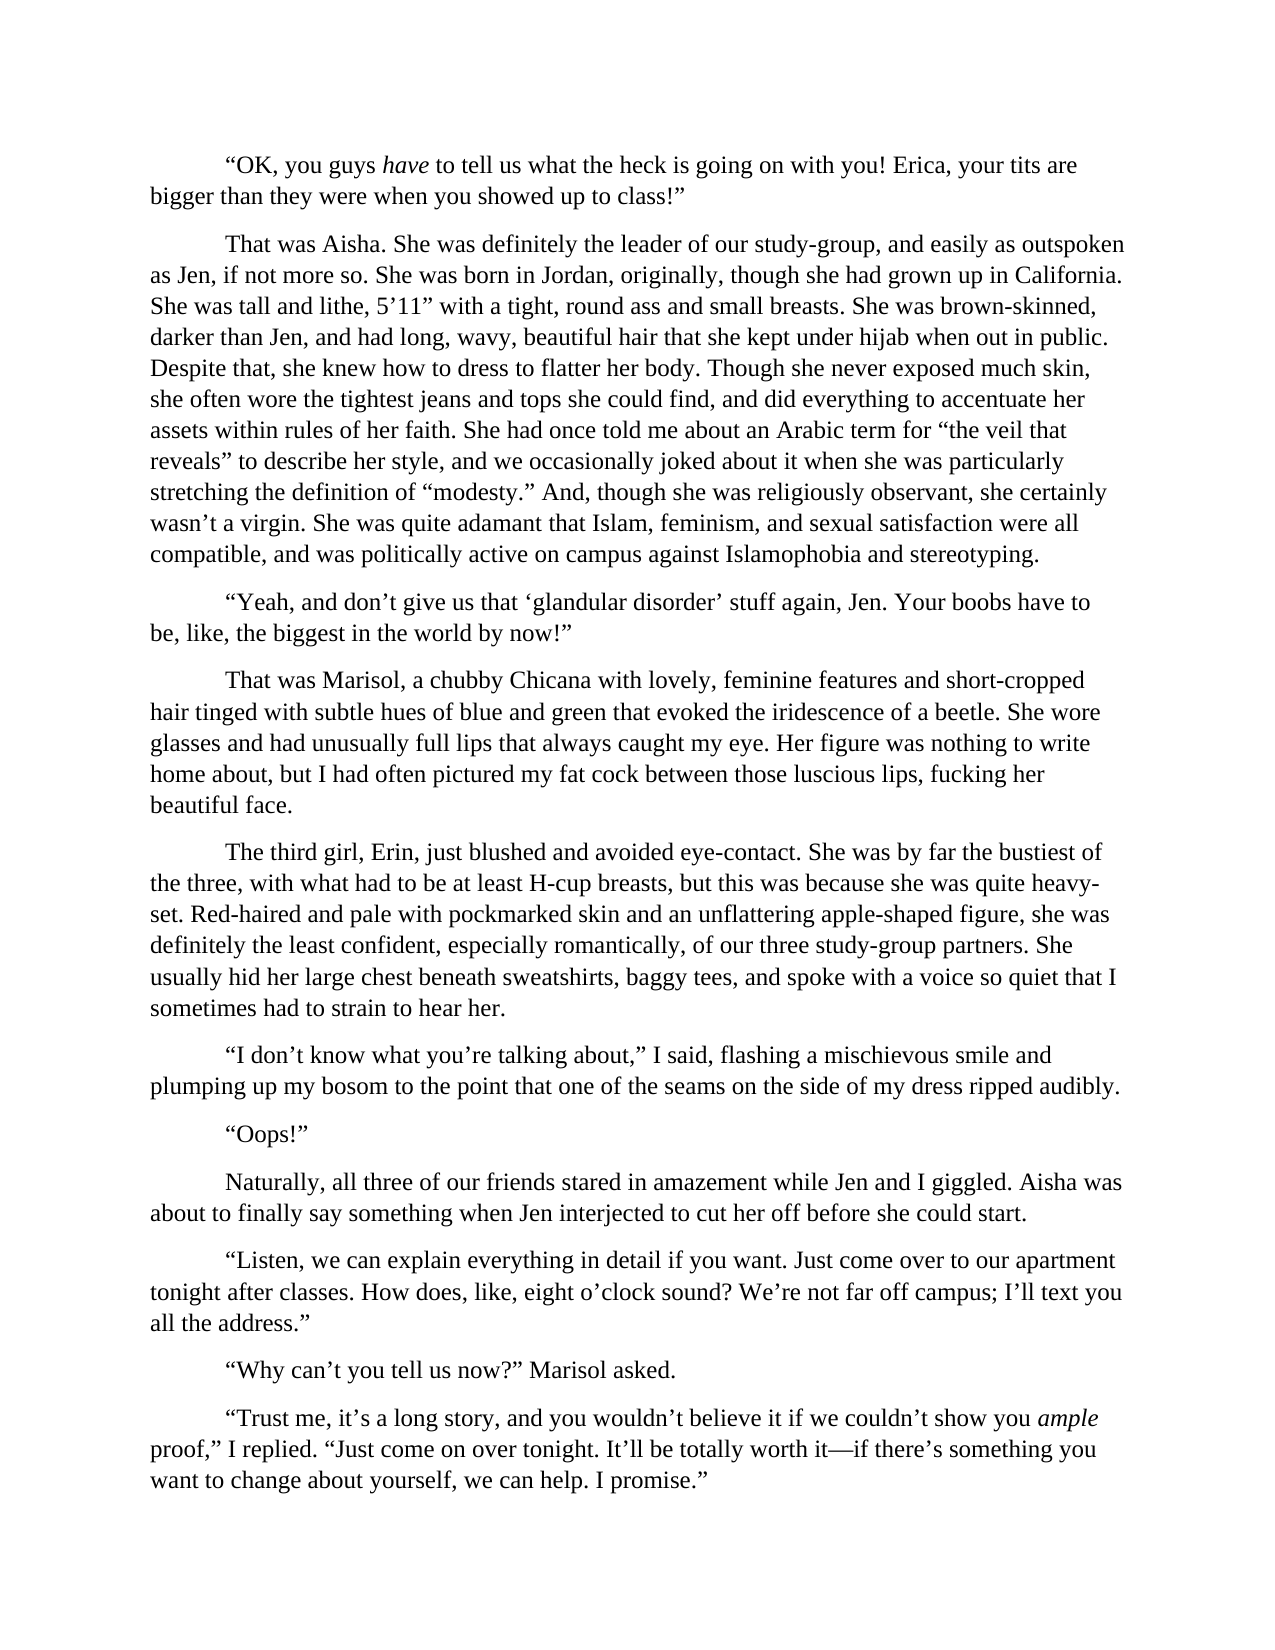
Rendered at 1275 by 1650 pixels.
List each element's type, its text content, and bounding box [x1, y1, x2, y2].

text That was Aisha. She was definitely the leader of our study-group, and easily as outspoken as Jen, if not more so. She was born in Jordan, originally, though she had grown up in California. She was tall and lithe, 5’11” with a tight, round ass and small breasts. She was brown-skinned, darker than Jen, and had long, wavy, beautiful hair that she kept under hijab when out in public. Despite that, she knew how to dress to flatter her body. Though she never exposed much skin, she often wore the tightest jeans and tops she could find, and did everything to accentuate her assets within rules of her faith. She had once told me about an Arabic term for “the veil that reveals” to describe her style, and we occasionally joked about it when she was particularly stretching the definition of “modesty.” And, though she was religiously observant, she certainly wasn’t a virgin. She was quite adamant that Islam, feminism, and sexual satisfaction were all compatible, and was politically active on campus against Islamophobia and stereotyping. [150, 229, 1125, 568]
text “Trust me, it’s a long story, and you wouldn’t believe it if we couldn’t show you ample proof,” I replied. “Just come on over tonight. It’ll be totally worth it—if there’s something you want to change about yourself, we can help. I promise.” [150, 1403, 1125, 1494]
text “Listen, we can explain everything in detail if you want. Just come over to our apartment tonight after classes. How does, like, eight o’clock sound? We’re not far off campus; I’ll text you all the address.” [150, 1246, 1125, 1336]
text “Why can’t you tell us now?” Marisol asked. [150, 1355, 1125, 1384]
text “I don’t know what you’re talking about,” I said, flashing a mischievous smile and plumping up my bosom to the point that one of the seams on the side of my dress ripped audibly. [150, 1040, 1125, 1100]
text “Yeah, and don’t give us that ‘glandular disorder’ stuff again, Jen. Your boobs have to be, like, the biggest in the world by now!” [150, 587, 1125, 647]
text “Oops!” [150, 1119, 1125, 1148]
text That was Marisol, a chubby Chicana with lovely, feminine features and short-cropped hair tinged with subtle hues of blue and green that evoked the iridescence of a beetle. She wore glasses and had unusually full lips that always caught my eye. Her figure was nothing to write home about, but I had often pictured my fat cock between those luscious lips, fucking her beautiful face. [150, 666, 1125, 818]
text Naturally, all three of our friends stared in amazement while Jen and I giggled. Aisha was about to finally say something when Jen interjected to cut her off before she could start. [150, 1167, 1125, 1227]
text “OK, you guys have to tell us what the heck is going on with you! Erica, your tits are bigger than they were when you showed up to class!” [150, 150, 1125, 210]
text The third girl, Erin, just blushed and avoided eye-contact. She was by far the bustiest of the three, with what had to be at least H-cup breasts, but this was because she was quite heavy-set. Red-haired and pale with pockmarked skin and an unflattering apple-shaped figure, she was definitely the least confident, especially romantically, of our three study-group partners. She usually hid her large chest beneath sweatshirts, baggy tees, and spoke with a voice so quiet that I sometimes had to strain to hear her. [150, 837, 1125, 1021]
